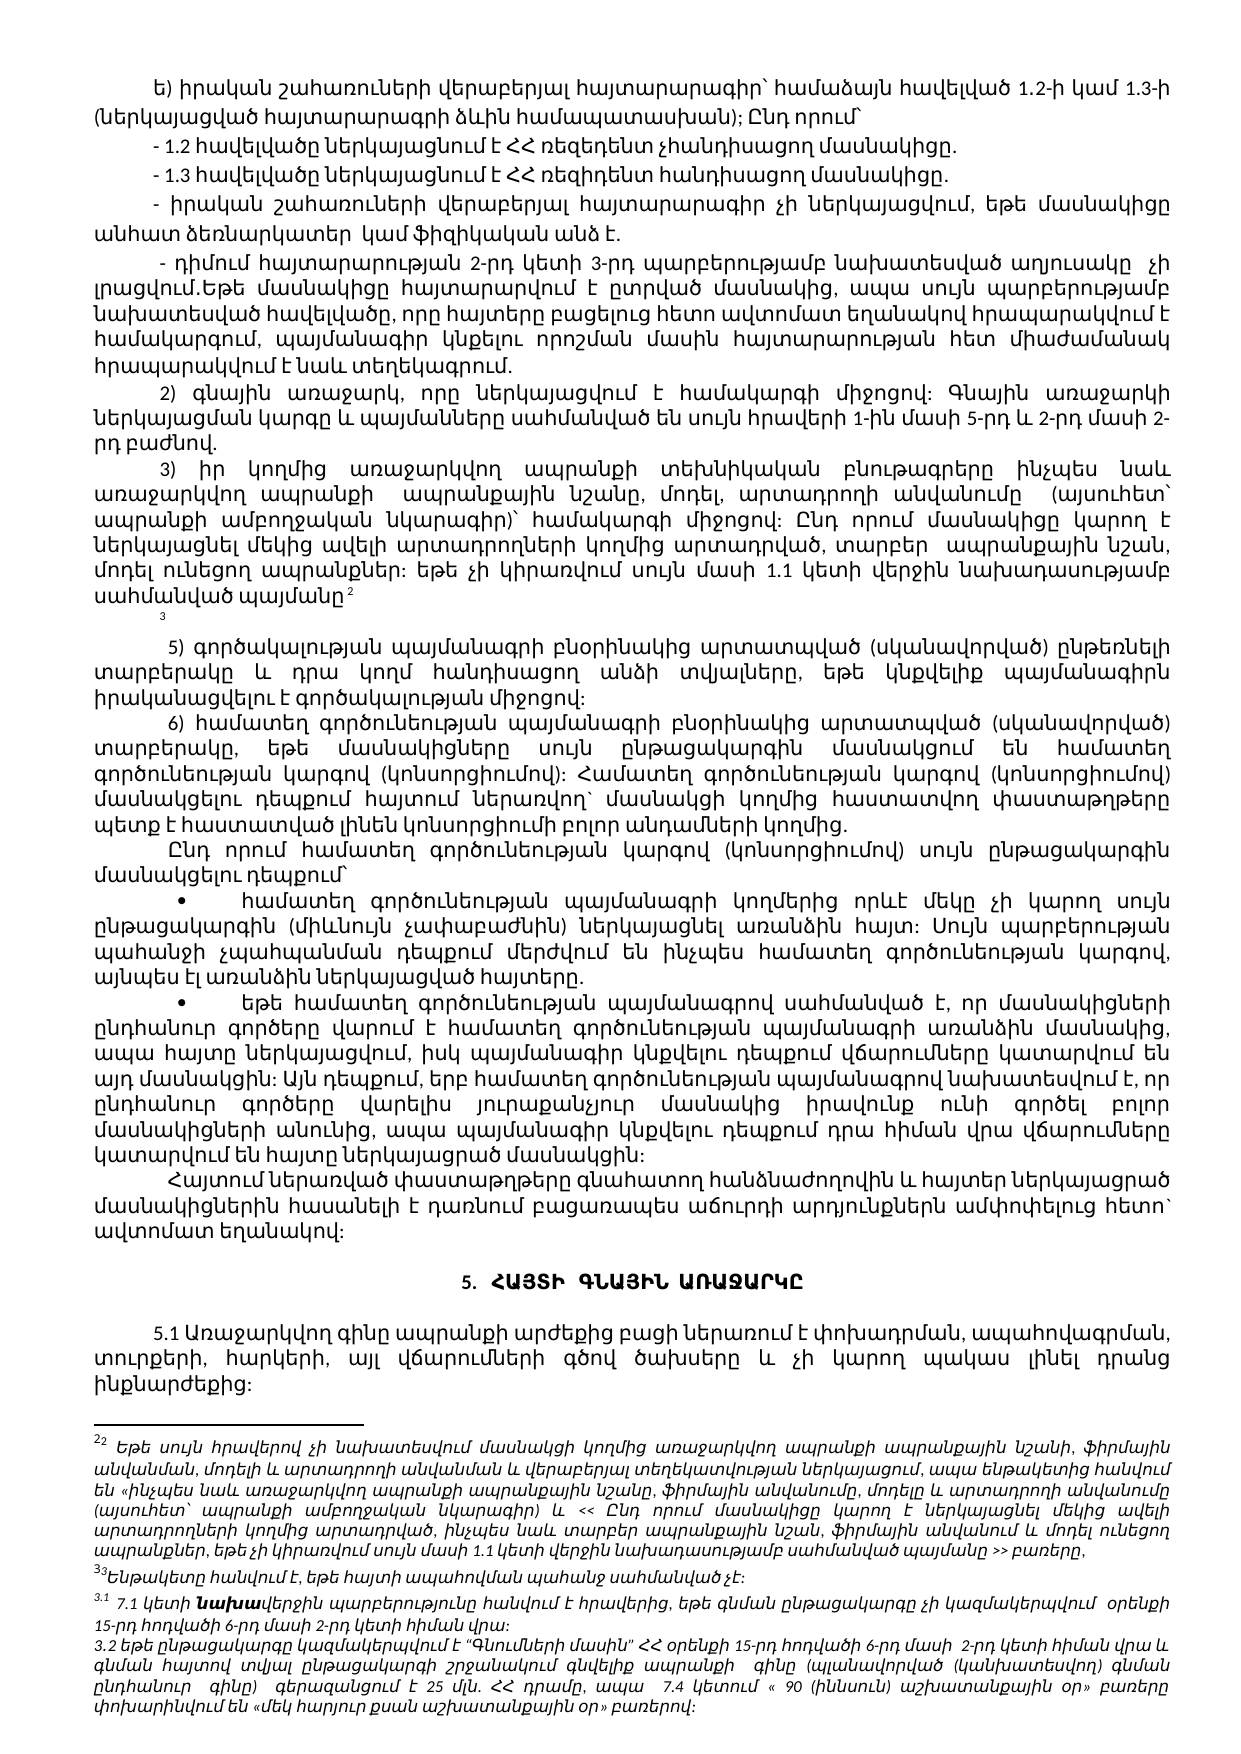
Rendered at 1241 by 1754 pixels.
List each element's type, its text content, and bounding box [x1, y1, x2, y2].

list եթե համատեղ գործունեության պայմանագրով սահմանված է, որ մասնակիցների ընդհանուր գործերը վարում է համատեղ գործունեության պայմանագրի առանձին մասնակից, ապա հայտը ներկայացվում, իսկ պայմանագիր կնքվելու դեպքում վճարումները կատարվում են այդ մասնակցին: Այն դեպքում, երբ համատեղ գործունեության պայմանագրով նախատեսվում է, որ ընդհանուր գործերը վարելիս յուրաքանչյուր մասնակից իրավունք ունի գործել բոլոր մասնակիցների անունից, ապա պայմանագիր կնքվելու դեպքում դրա հիման վրա վճարումները կատարվում են հայտը ներկայացրած մասնակցին: [94, 990, 1171, 1168]
text - դիմում հայտարարության 2-րդ կետի 3-րդ պարբերությամբ նախատեսված աղյուսակը չի լրացվում․Եթե մասնակիցը հայտարարվում է ըտրված մասնակից, ապա սույն պարբերությամբ նախատեսված հավելվածը, որը հայտերը բացելուց հետո ավտոմատ եղանակով հրապարակվում է համակարգում, պայմանագիր կնքելու որոշման մասին հայտարարության հետ միաժամանակ հրապարակվում է նաև տեղեկագրում. [94, 250, 1171, 380]
text 6) համատեղ գործունեության պայմանագրի բնօրինակից արտատպված (սկանավորված) տարբերակը, եթե մասնակիցները սույն ընթացակարգին մասնակցում են համատեղ գործունեության կարգով (կոնսորցիումով): Համատեղ գործունեության կարգով (կոնսորցիումով) մասնակցելու դեպքում հայտում ներառվող` մասնակցի կողմից հաստատվող փաստաթղթերը պետք է հաստատված լինեն կոնսորցիումի բոլոր անդամների կողմից. [94, 710, 1171, 837]
text - իրական շահառուների վերաբերյալ հայտարարագիր չի ներկայացվում, եթե մասնակիցը անհատ ձեռնարկատեր կամ ֆիզիկական անձ է. [94, 192, 1171, 246]
text 3 [94, 608, 1171, 634]
text 3) իր կողմից առաջարկվող ապրանքի տեխնիկական բնութագրերը ինչպես նաև առաջարկվող ապրանքի ապրանքային նշանը, մոդել, արտադրողի անվանումը (այսուհետ՝ ապրանքի ամբողջական նկարագիր)՝ համակարգի միջոցով: Ընդ որում մասնակիցը կարող է ներկայացնել մեկից ավելի արտադրողների կողմից արտադրված, տարբեր ապրանքային նշան, մոդել ունեցող ապրանքներ: եթե չի կիրառվում սույն մասի 1.1 կետի վերջին նախադասությամբ սահմանված պայմանը 2 [94, 456, 1171, 608]
text 2) գնային առաջարկ, որը ներկայացվում է համակարգի միջոցով: Գնային առաջարկի ներկայացման կարգը և պայմանները սահմանված են սույն հրավերի 1-ին մասի 5-րդ և 2-րդ մասի 2-րդ բաժնով. [94, 380, 1171, 456]
text 5. ՀԱՅՏԻ ԳՆԱՅԻՆ ԱՌԱՋԱՐԿԸ [94, 1269, 1171, 1295]
text 5) գործակալության պայմանագրի բնօրինակից արտատպված (սկանավորված) ընթեռնելի տարբերակը և դրա կողմ հանդիսացող անձի տվյալները, եթե կնքվելիք պայմանագիրն իրականացվելու է գործակալության միջոցով: [94, 634, 1171, 710]
text 5.1 Առաջարկվող գինը ապրանքի արժեքից բացի ներառում է փոխադրման, ապահովագրման, տուրքերի, հարկերի, այլ վճարումների գծով ծախսերը և չի կարող պակաս լինել դրանց ինքնարժեքից: [94, 1320, 1171, 1396]
list համատեղ գործունեության պայմանագրի կողմերից որևէ մեկը չի կարող սույն ընթացակարգին (միևնույն չափաբաժնին) ներկայացնել առանձին հայտ: Սույն պարբերության պահանջի չպահպանման դեպքում մերժվում են ինչպես համատեղ գործունեության կարգով, այնպես էլ առանձին ներկայացված հայտերը. [94, 888, 1171, 990]
text Հայտում ներառված փաստաթղթերը գնահատող հանձնաժողովին և հայտեր ներկայացրած մասնակիցներին հասանելի է դառնում բացառապես աճուրդի արդյունքներն ամփոփելուց հետո` ավտոմատ եղանակով: [94, 1168, 1171, 1244]
text - 1.3 հավելվածը ներկայացնում է ՀՀ ռեզիդենտ հանդիսացող մասնակիցը. [94, 162, 1171, 188]
text Ընդ որում համատեղ գործունեության կարգով (կոնսորցիումով) սույն ընթացակարգին մասնակցելու դեպքում՝ [94, 837, 1171, 888]
text ե) իրական շահառուների վերաբերյալ հայտարարագիր՝ համաձայն հավելված 1․2-ի կամ 1.3-ի (ներկայացված հայտարարագրի ձևին համապատասխան); Ընդ որում՝ [94, 75, 1171, 129]
text - 1.2 հավելվածը ներկայացնում է ՀՀ ռեզեդենտ չհանդիսացող մասնակիցը. [94, 133, 1171, 159]
